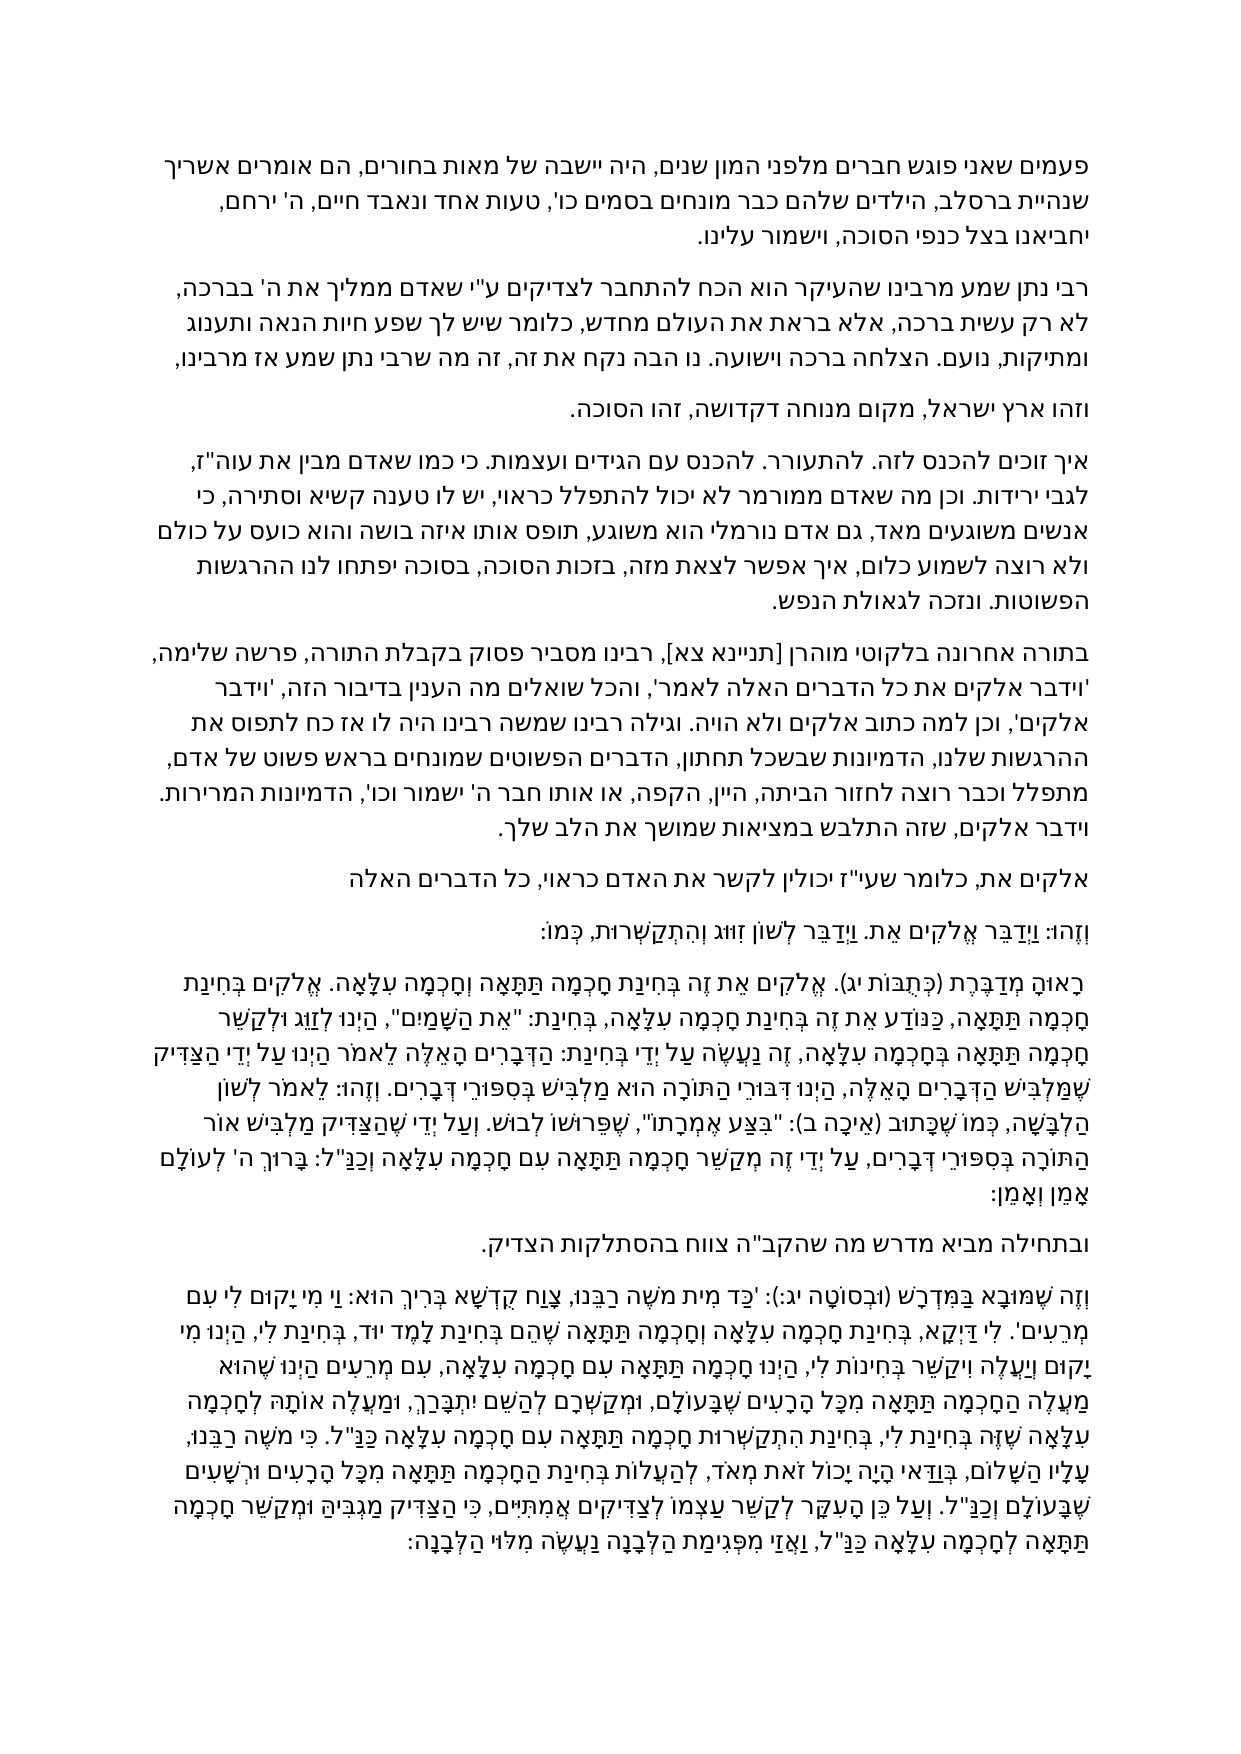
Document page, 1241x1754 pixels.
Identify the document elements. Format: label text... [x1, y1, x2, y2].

text איך זוכים להכנס לזה. להתעורר. להכנס עם הגידים ועצמות. כי כמו שאדם מבין את עוה"ז, לגבי ירידות. וכן מה שאדם ממורמר לא יכול להתפלל כראוי, יש לו טענה קשיא וסתירה, כי אנשים משוגעים מאד, גם אדם נורמלי הוא משוגע, תופס אותו איזה בושה והוא כועס על כולם ולא רוצה לשמוע כלום, איך אפשר לצאת מזה, בזכות הסוכה, בסוכה יפתחו לנו ההרגשות הפשוטות. ונזכה לגאולת הנפש. [150, 445, 1090, 616]
text וְזֶהוּ: וַיְדַבֵּר אֱלֹקִים אֵת. וַיְדַבֵּר לְשׁוֹן זִוּוּג וְהִתְקַשְּׁרוּת, כְּמוֹ: ‏ [150, 915, 1090, 946]
text רבי נתן שמע מרבינו שהעיקר הוא הכח להתחבר לצדיקים ע"י שאדם ממליך את ה' בברכה, לא רק עשית ברכה, אלא בראת את העולם מחדש, כלומר שיש לך שפע חיות הנאה ותענוג ומתיקות, נועם. הצלחה ברכה וישועה. נו הבה נקח את זה, זה מה שרבי נתן שמע אז מרבינו, [150, 272, 1090, 372]
text וזהו ארץ ישראל, מקום מנוחה דקדושה, זהו הסוכה. [150, 393, 1090, 424]
text בתורה אחרונה בלקוטי מוהרן [תניינא צא], רבינו מסביר פסוק בקבלת התורה, פרשה שלימה, 'וידבר אלקים את כל הדברים האלה לאמר', והכל שואלים מה הענין בדיבור הזה, 'וידבר אלקים', וכן למה כתוב אלקים ולא הויה. וגילה רבינו שמשה רבינו היה לו אז כח לתפוס את ההרגשות שלנו, הדמיונות שבשכל תחתון, הדברים הפשוטים שמונחים בראש פשוט של אדם, מתפלל וכבר רוצה לחזור הביתה, היין, הקפה, או אותו חבר ה' ישמור וכו', הדמיונות המרירות. וידבר אלקים, שזה התלבש במציאות שמושך את הלב שלך. [150, 637, 1090, 842]
text אלקים את, כלומר שעי"ז יכולין לקשר את האדם כראוי, כל הדברים האלה [150, 863, 1090, 894]
text פעמים שאני פוגש חברים מלפני המון שנים, היה יישבה של מאות בחורים, הם אומרים אשריך שנהיית ברסלב, הילדים שלהם כבר מונחים בסמים כו', טעות אחד ונאבד חיים, ה' ירחם, יחביאנו בצל כנפי הסוכה, וישמור עלינו. [150, 150, 1090, 251]
text ובתחילה מביא מדרש מה שהקב"ה צווח בהסתלקות הצדיק. [150, 1228, 1090, 1259]
text רָאוּהָ מְדַבֶּרֶת (כְּתֻבּוֹת יג). אֱלֹקִים אֵת זֶה בְּחִינַת חָכְמָה תַּתָּאָה וְחָכְמָה עִלָּאָה. אֱלֹקִים בְּחִינַת חָכְמָה תַּתָּאָה, כַּנּוֹדַע אֵת זֶה בְּחִינַת חָכְמָה עִלָּאָה, בְּחִינַת: "אֵת הַשָּׁמַיִם", הַיְנוּ לְזַוֵּג וּלְקַשֵּׁר חָכְמָה תַּתָּאָה בְּחָכְמָה עִלָּאָה, זֶה נַעֲשֶֹה עַל יְדֵי בְּחִינַת: הַדְּבָרִים הָאֵלֶּה לֵאמֹר הַיְנוּ עַל יְדֵי הַצַּדִּיק שֶׁמַּלְבִּישׁ הַדְּבָרִים הָאֵלֶּה, הַיְנוּ דִּבּוּרֵי הַתּוֹרָה הוּא מַלְבִּישׁ בְּסִפּוּרֵי דְּבָרִים. וְזֶהוּ: לֵאמֹר לְשׁוֹן הַלְבָּשָׁה, כְּמוֹ שֶׁכָּתוּב (אֵיכָה ב): "בִּצַּע אֶמְרָתוֹ", שֶׁפֵּרוּשׁוֹ לְבוּשׁ. וְעַל יְדֵי שֶׁהַצַּדִּיק מַלְבִּישׁ אוֹר הַתּוֹרָה בְּסִפּוּרֵי דְּבָרִים, עַל יְדֵי זֶה מְקַשֵּׁר חָכְמָה תַּתָּאָה עִם חָכְמָה עִלָּאָה וְכַנַּ"ל:‏ בָּרוּךְ ה' לְעוֹלָם אָמֵן וְאָמֵן:‏ [150, 967, 1090, 1207]
text וְזֶה שֶׁמּוּבָא בַּמִּדְרָשׁ (וּבְסוֹטָה יג:): 'כַּד מִית משֶׁה רַבֵּנוּ, צָוַח קֻדְשָׁא בְּרִיךְ הוּא: וַי מִי יָקוּם לִי עִם מְרֵעִים'. לִי דַּיְקָא, בְּחִינַת חָכְמָה עִלָּאָה וְחָכְמָה תַּתָּאָה שֶׁהֵם בְּחִינַת לָמֶד יוּד, בְּחִינַת לִי, הַיְנוּ מִי יָקוּם וְיַעֲלֶה וִיקַשֵּׁר בְּחִינוֹת לִי, הַיְנוּ חָכְמָה תַּתָּאָה עִם חָכְמָה עִלָּאָה, עִם מְרֵעִים הַיְנוּ שֶׁהוּא מַעֲלֶה הַחָכְמָה תַּתָּאָה מִכָּל הָרָעִים שֶׁבָּעוֹלָם, וּמְקַשְּׁרָם לְהַשֵּׁם יִתְבָּרַךְ, וּמַעֲלֶה אוֹתָהּ לְחָכְמָה עִלָּאָה שֶׁזֶּה בְּחִינַת לִי, בְּחִינַת הִתְקַשְּׁרוּת חָכְמָה תַּתָּאָה עִם חָכְמָה עִלָּאָה כַּנַּ"ל. כִּי משֶׁה רַבֵּנוּ, עָלָיו הַשָּׁלוֹם, בְּוַדַּאי הָיָה יָכוֹל זֹאת מְאֹד, לְהַעֲלוֹת בְּחִינַת הַחָכְמָה תַּתָּאָה מִכָּל הָרָעִים וּרְשָׁעִים שֶׁבָּעוֹלָם וְכַנַּ"ל. וְעַל כֵּן הָעִקָּר לְקַשֵּׁר עַצְמוֹ לְצַדִּיקִים אֲמִתִּיִּים, כִּי הַצַּדִּיק מַגְבִּיהַּ וּמְקַשֵּׁר חָכְמָה תַּתָּאָה לְחָכְמָה עִלָּאָה כַּנַּ"ל, וַאֲזַי מִפְּגִימַת הַלְּבָנָה נַעֲשֶֹה מִלּוּי הַלְּבָנָה:‏ [150, 1280, 1090, 1556]
